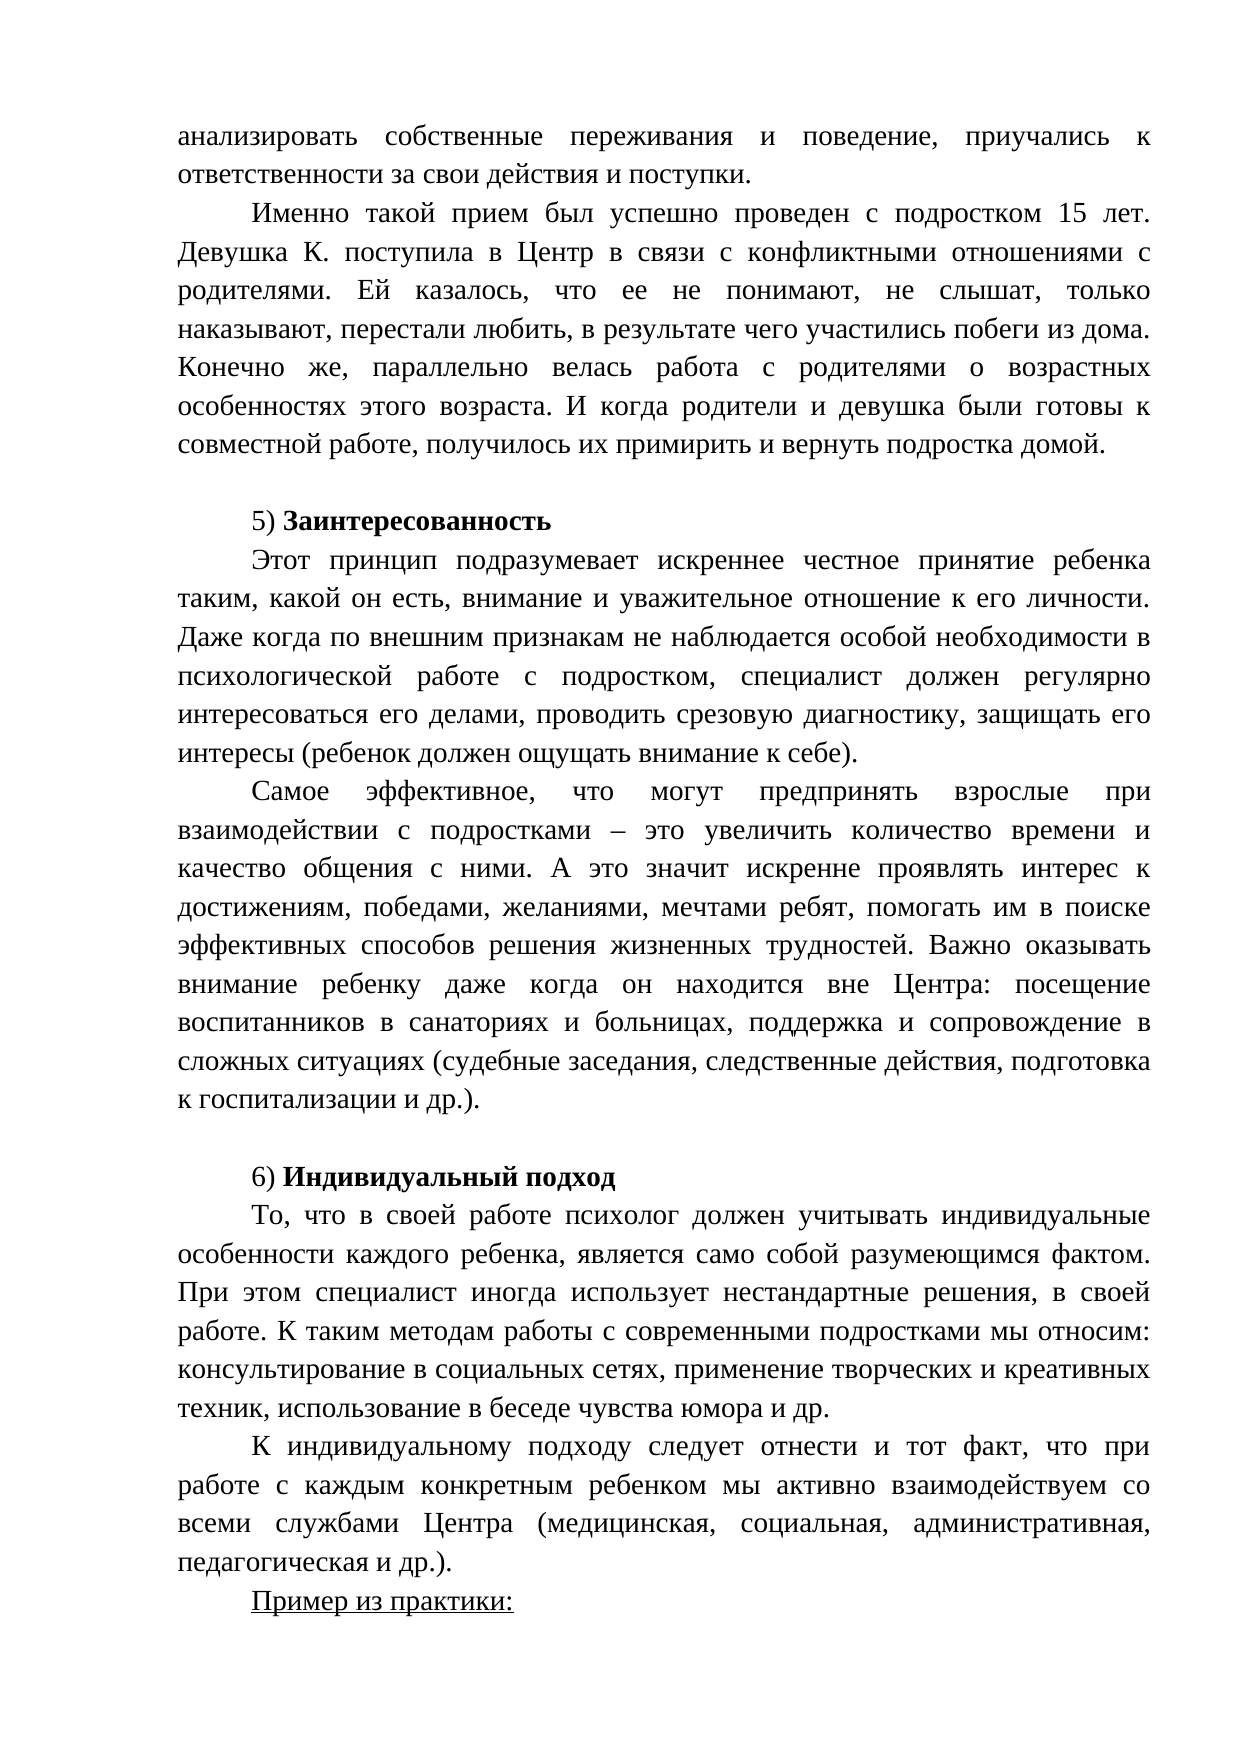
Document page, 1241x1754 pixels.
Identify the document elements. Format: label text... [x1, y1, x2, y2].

text Самое эффективное, что могут предпринять взрослые при взаимодействии с подростками – это увеличить количество времени и качество общения с ними. А это значит искренне проявлять интерес к достижениям, победами, желаниями, мечтами ребят, помогать им в поиске эффективных способов решения жизненных трудностей. Важно оказывать внимание ребенку даже когда он находится вне Центра: посещение воспитанников в санаториях и больницах, поддержка и сопровождение в сложных ситуациях (судебные заседания, следственные действия, подготовка к госпитализации и др.). [177, 773, 1152, 1115]
text Этот принцип подразумевает искреннее честное принятие ребенка таким, какой он есть, внимание и уважительное отношение к его личности. Даже когда по внешним признакам не наблюдается особой необходимости в психологической работе с подростком, специалист должен регулярно интересоваться его делами, проводить срезовую диагностику, защищать его интересы (ребенок должен ощущать внимание к себе). [177, 542, 1152, 768]
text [177, 118, 1152, 190]
text 5) Заинтересованность [177, 503, 1152, 537]
text Именно такой прием был успешно проведен с подростком 15 лет. Девушка К. поступила в Центр в связи с конфликтными отношениями с родителями. Ей казалось, что ее не понимают, не слышат, только наказывают, перестали любить, в результате чего участились побеги из дома. Конечно же, параллельно велась работа с родителями о возрастных особенностях этого возраста. И когда родители и девушка были готовы к совместной работе, получилось их примирить и вернуть подростка домой. [177, 195, 1152, 460]
text Пример из практики: [177, 1583, 1152, 1616]
text К индивидуальному подходу следует отнести и тот факт, что при работе с каждым конкретным ребенком мы активно взаимодействуем со всеми службами Центра (медицинская, социальная, административная, педагогическая и др.). [177, 1428, 1152, 1578]
text То, что в своей работе психолог должен учитывать индивидуальные особенности каждого ребенка, является само собой разумеющимся фактом. При этом специалист иногда использует нестандартные решения, в своей работе. К таким методам работы с современными подростками мы относим: консультирование в социальных сетях, применение творческих и креативных техник, использование в беседе чувства юмора и др. [177, 1197, 1152, 1423]
text 6) Индивидуальный подход [177, 1159, 1152, 1192]
